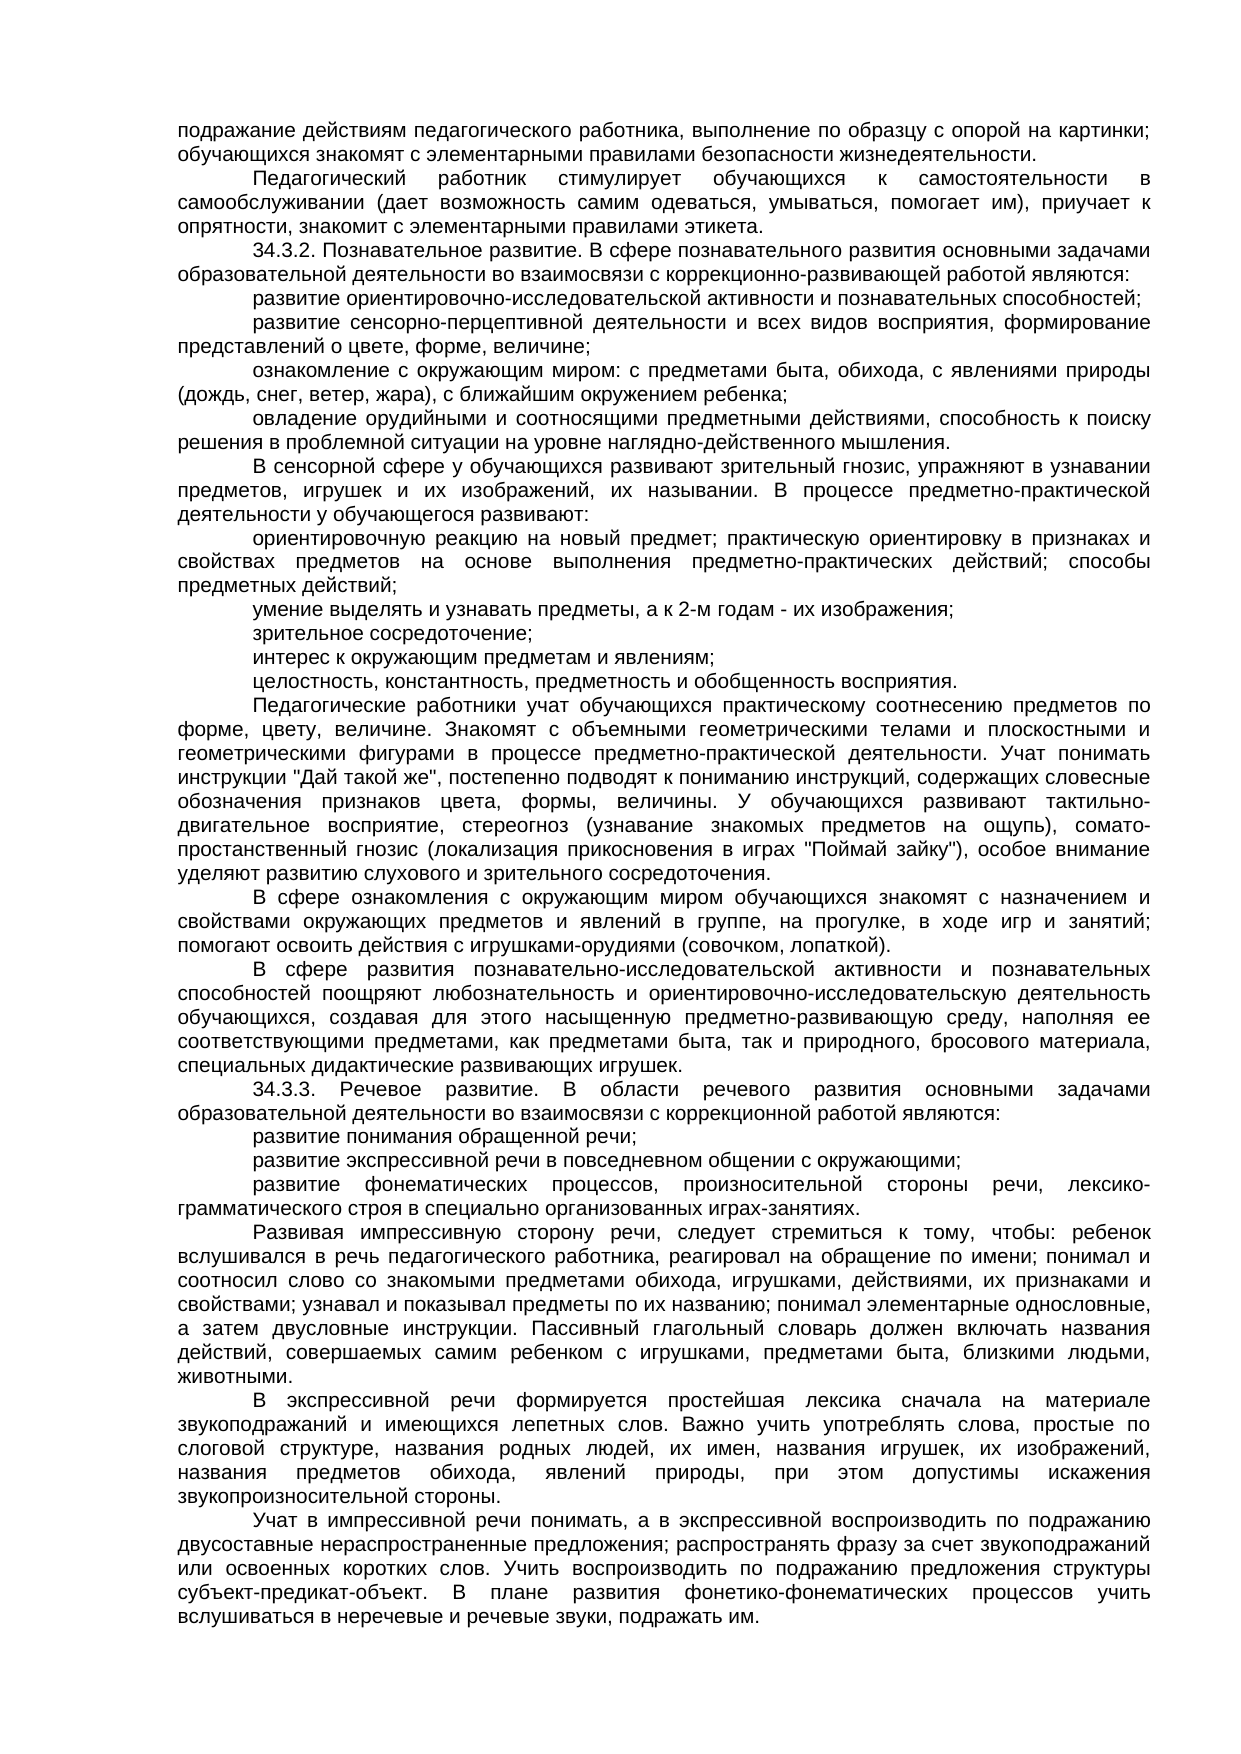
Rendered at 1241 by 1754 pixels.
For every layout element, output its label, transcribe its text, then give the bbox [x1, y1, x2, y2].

text 34.3.3. Речевое развитие. В области речевого развития основными задачами образовательной деятельности во взаимосвязи с коррекционной работой являются: [177, 1076, 1152, 1124]
text 34.3.2. Познавательное развитие. В сфере познавательного развития основными задачами образовательной деятельности во взаимосвязи с коррекционно-развивающей работой являются: [177, 238, 1152, 286]
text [177, 118, 1152, 166]
text развитие фонематических процессов, произносительной стороны речи, лексико-грамматического строя в специально организованных играх-занятиях. [177, 1172, 1152, 1220]
text овладение орудийными и соотносящими предметными действиями, способность к поиску решения в проблемной ситуации на уровне наглядно-действенного мышления. [177, 406, 1152, 453]
text В сфере развития познавательно-исследовательской активности и познавательных способностей поощряют любознательность и ориентировочно-исследовательскую деятельность обучающихся, создавая для этого насыщенную предметно-развивающую среду, наполняя ее соответствующими предметами, как предметами быта, так и природного, бросового материала, специальных дидактические развивающих игрушек. [177, 957, 1152, 1076]
text Учат в импрессивной речи понимать, а в экспрессивной воспроизводить по подражанию двусоставные нераспространенные предложения; распространять фразу за счет звукоподражаний или освоенных коротких слов. Учить воспроизводить по подражанию предложения структуры субъект-предикат-объект. В плане развития фонетико-фонематических процессов учить вслушиваться в неречевые и речевые звуки, подражать им. [177, 1508, 1152, 1627]
text В сенсорной сфере у обучающихся развивают зрительный гнозис, упражняют в узнавании предметов, игрушек и их изображений, их назывании. В процессе предметно-практической деятельности у обучающегося развивают: [177, 453, 1152, 525]
text Развивая импрессивную сторону речи, следует стремиться к тому, чтобы: ребенок вслушивался в речь педагогического работника, реагировал на обращение по имени; понимал и соотносил слово со знакомыми предметами обихода, игрушками, действиями, их признаками и свойствами; узнавал и показывал предметы по их названию; понимал элементарные однословные, а затем двусловные инструкции. Пассивный глагольный словарь должен включать названия действий, совершаемых самим ребенком с игрушками, предметами быта, близкими людьми, животными. [177, 1220, 1152, 1388]
text В экспрессивной речи формируется простейшая лексика сначала на материале звукоподражаний и имеющихся лепетных слов. Важно учить употреблять слова, простые по слоговой структуре, названия родных людей, их имен, названия игрушек, их изображений, названия предметов обихода, явлений природы, при этом допустимы искажения звукопроизносительной стороны. [177, 1388, 1152, 1508]
text Педагогический работник стимулирует обучающихся к самостоятельности в самообслуживании (дает возможность самим одеваться, умываться, помогает им), приучает к опрятности, знакомит с элементарными правилами этикета. [177, 166, 1152, 238]
text развитие ориентировочно-исследовательской активности и познавательных способностей; [177, 286, 1152, 310]
text ориентировочную реакцию на новый предмет; практическую ориентировку в признаках и свойствах предметов на основе выполнения предметно-практических действий; способы предметных действий; [177, 525, 1152, 597]
text развитие понимания обращенной речи; [177, 1124, 1152, 1148]
text развитие сенсорно-перцептивной деятельности и всех видов восприятия, формирование представлений о цвете, форме, величине; [177, 310, 1152, 358]
text ознакомление с окружающим миром: с предметами быта, обихода, с явлениями природы (дождь, снег, ветер, жара), с ближайшим окружением ребенка; [177, 358, 1152, 406]
text интерес к окружающим предметам и явлениям; [177, 645, 1152, 669]
text зрительное сосредоточение; [177, 621, 1152, 645]
text Педагогические работники учат обучающихся практическому соотнесению предметов по форме, цвету, величине. Знакомят с объемными геометрическими телами и плоскостными и геометрическими фигурами в процессе предметно-практической деятельности. Учат понимать инструкции "Дай такой же", постепенно подводят к пониманию инструкций, содержащих словесные обозначения признаков цвета, формы, величины. У обучающихся развивают тактильно-двигательное восприятие, стереогноз (узнавание знакомых предметов на ощупь), сомато-простанственный гнозис (локализация прикосновения в играх "Поймай зайку"), особое внимание уделяют развитию слухового и зрительного сосредоточения. [177, 693, 1152, 885]
text умение выделять и узнавать предметы, а к 2-м годам - их изображения; [177, 597, 1152, 621]
text В сфере ознакомления с окружающим миром обучающихся знакомят с назначением и свойствами окружающих предметов и явлений в группе, на прогулке, в ходе игр и занятий; помогают освоить действия с игрушками-орудиями (совочком, лопаткой). [177, 885, 1152, 957]
text развитие экспрессивной речи в повседневном общении с окружающими; [177, 1148, 1152, 1172]
text целостность, константность, предметность и обобщенность восприятия. [177, 669, 1152, 693]
